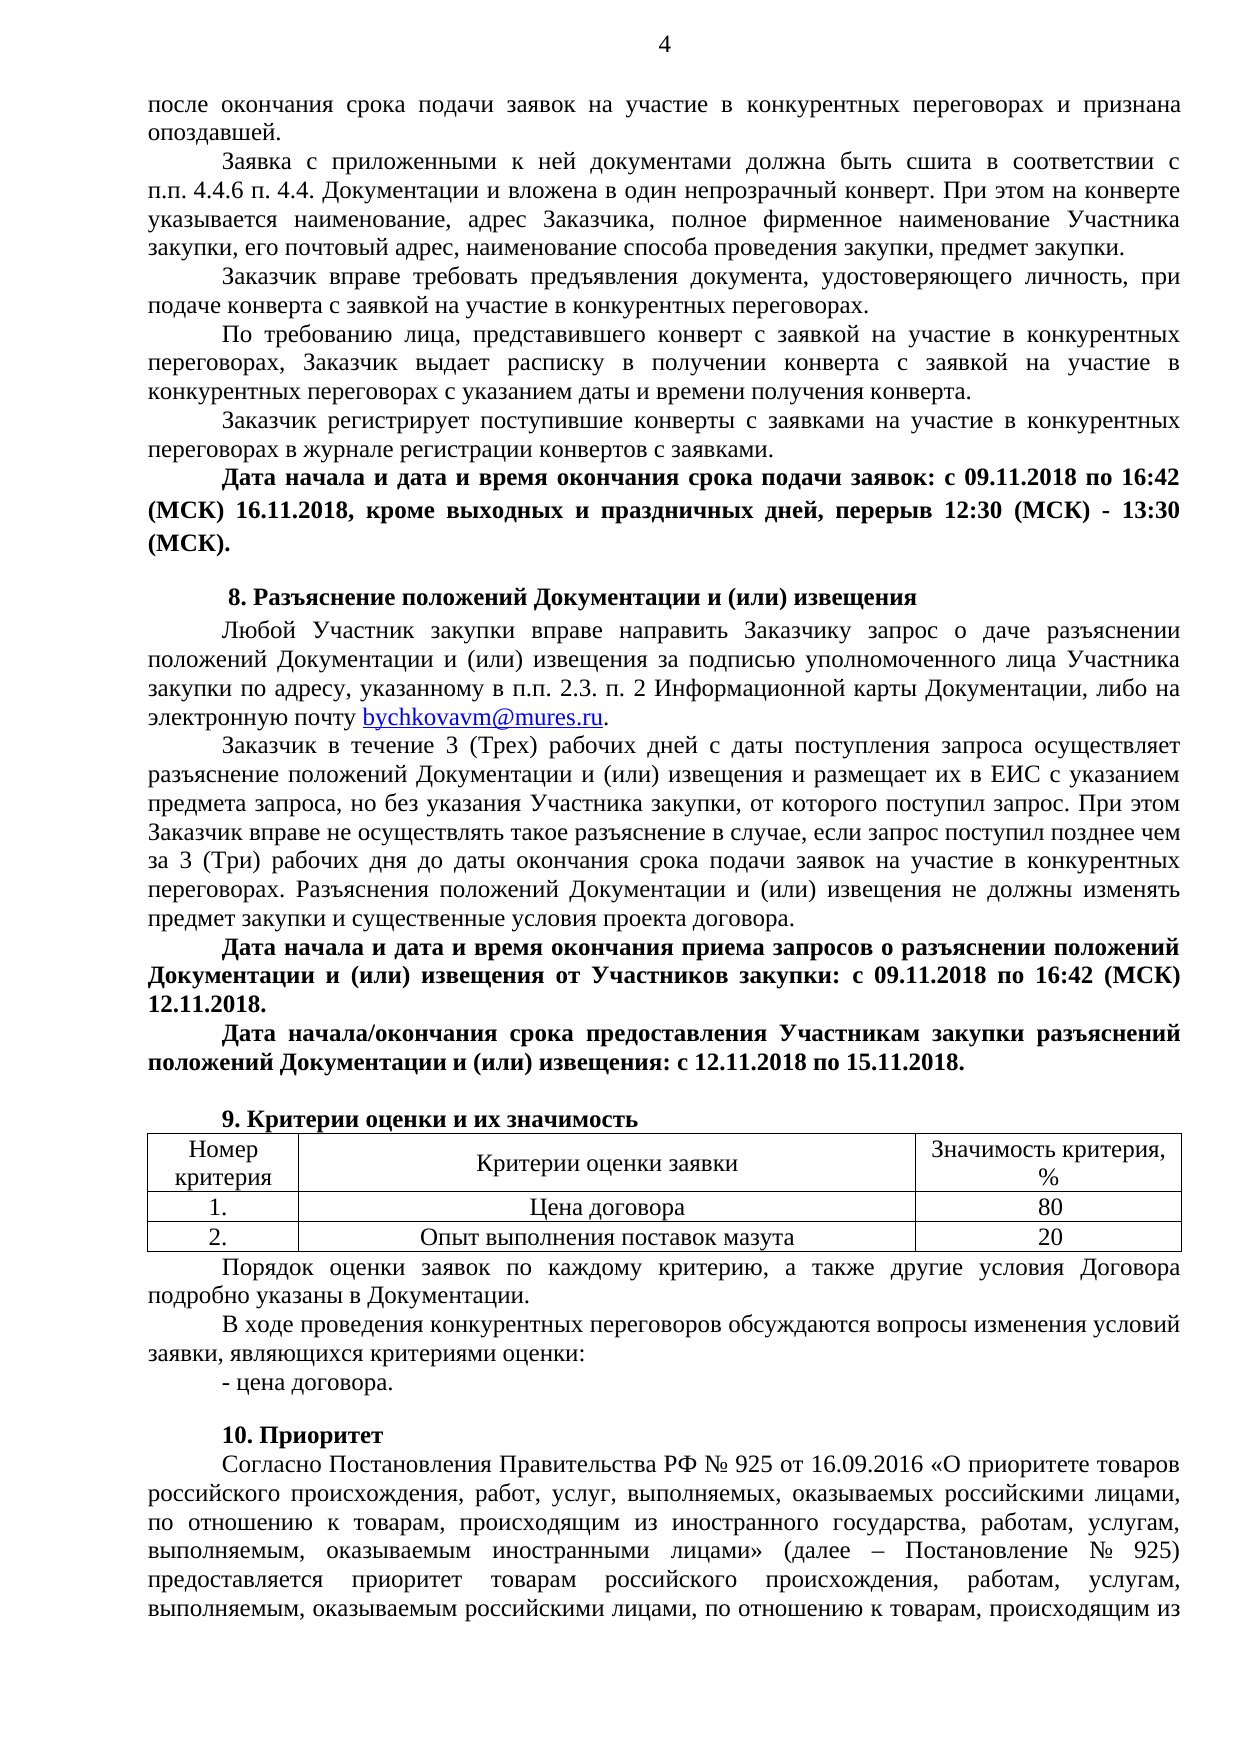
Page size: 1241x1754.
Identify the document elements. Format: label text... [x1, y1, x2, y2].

text Порядок оценки заявок по каждому критерию, а также другие условия Договора подробно указаны в Документации. [148, 1252, 1181, 1309]
text Дата начала/окончания срока предоставления Участникам закупки разъяснений положений Документации и (или) извещения: с 12.11.2018 по 15.11.2018. [148, 1018, 1181, 1076]
text Заказчик в течение 3 (Трех) рабочих дней с даты поступления запроса осуществляет разъяснение положений Документации и (или) извещения и размещает их в ЕИС с указанием предмета запроса, но без указания Участника закупки, от которого поступил запрос. При этом Заказчик вправе не осуществлять такое разъяснение в случае, если запрос поступил позднее чем за 3 (Три) рабочих дня до даты окончания срока подачи заявок на участие в конкурентных переговорах. Разъяснения положений Документации и (или) извещения не должны изменять предмет закупки и существенные условия проекта договора. [148, 730, 1181, 932]
table_cell 2. [148, 1222, 298, 1251]
text В ходе проведения конкурентных переговоров обсуждаются вопросы изменения условий заявки, являющихся критериями оценки: [148, 1309, 1181, 1367]
table_cell Цена договора [299, 1192, 915, 1221]
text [148, 89, 1181, 146]
table_cell 20 [916, 1222, 1181, 1251]
subtitle 9. Критерии оценки и их значимость [148, 1104, 1181, 1133]
table_cell Опыт выполнения поставок мазута [299, 1222, 915, 1251]
text 10. Приоритет [148, 1421, 1181, 1449]
text Заказчик вправе требовать предъявления документа, удостоверяющего личность, при подаче конверта с заявкой на участие в конкурентных переговорах. [148, 261, 1181, 319]
text Любой Участник закупки вправе направить Заказчику запрос о даче разъяснении положений Документации и (или) извещения за подписью уполномоченного лица Участника закупки по адресу, указанному в п.п. 2.3. п. 2 Информационной карты Документации, либо на электронную почту bychkovavm@mures.ru. [148, 615, 1181, 730]
text Заказчик регистрирует поступившие конверты с заявками на участие в конкурентных переговорах в журнале регистрации конвертов с заявками. [148, 405, 1181, 462]
table_cell 1. [148, 1192, 298, 1221]
text Заявка с приложенными к ней документами должна быть сшита в соответствии с п.п. 4.4.6 п. 4.4. Документации и вложена в один непрозрачный конверт. При этом на конверте указывается наименование, адрес Заказчика, полное фирменное наименование Участника закупки, его почтовый адрес, наименование способа проведения закупки, предмет закупки. [148, 146, 1181, 261]
table_cell 80 [916, 1192, 1181, 1221]
text 8. Разъяснение положений Документации и (или) извещения [148, 582, 1181, 611]
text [148, 1449, 1181, 1622]
text Дата начала и дата и время окончания приема запросов о разъяснении положений Документации и (или) извещения от Участников закупки: с 09.11.2018 по 16:42 (МСК) 12.11.2018. [148, 932, 1181, 1018]
text - цена договора. [148, 1367, 1181, 1396]
table_header Значимость критерия, % [916, 1134, 1181, 1191]
text По требованию лица, представившего конверт с заявкой на участие в конкурентных переговорах, Заказчик выдает расписку в получении конверта с заявкой на участие в конкурентных переговорах с указанием даты и времени получения конверта. [148, 319, 1181, 405]
table_header Критерии оценки заявки [299, 1134, 915, 1191]
table_header Номер критерия [148, 1134, 298, 1191]
text Дата начала и дата и время окончания срока подачи заявок: с 09.11.2018 по 16:42 (МСК) 16.11.2018, кроме выходных и праздничных дней, перерыв 12:30 (МСК) - 13:30 (МСК). [148, 462, 1181, 557]
